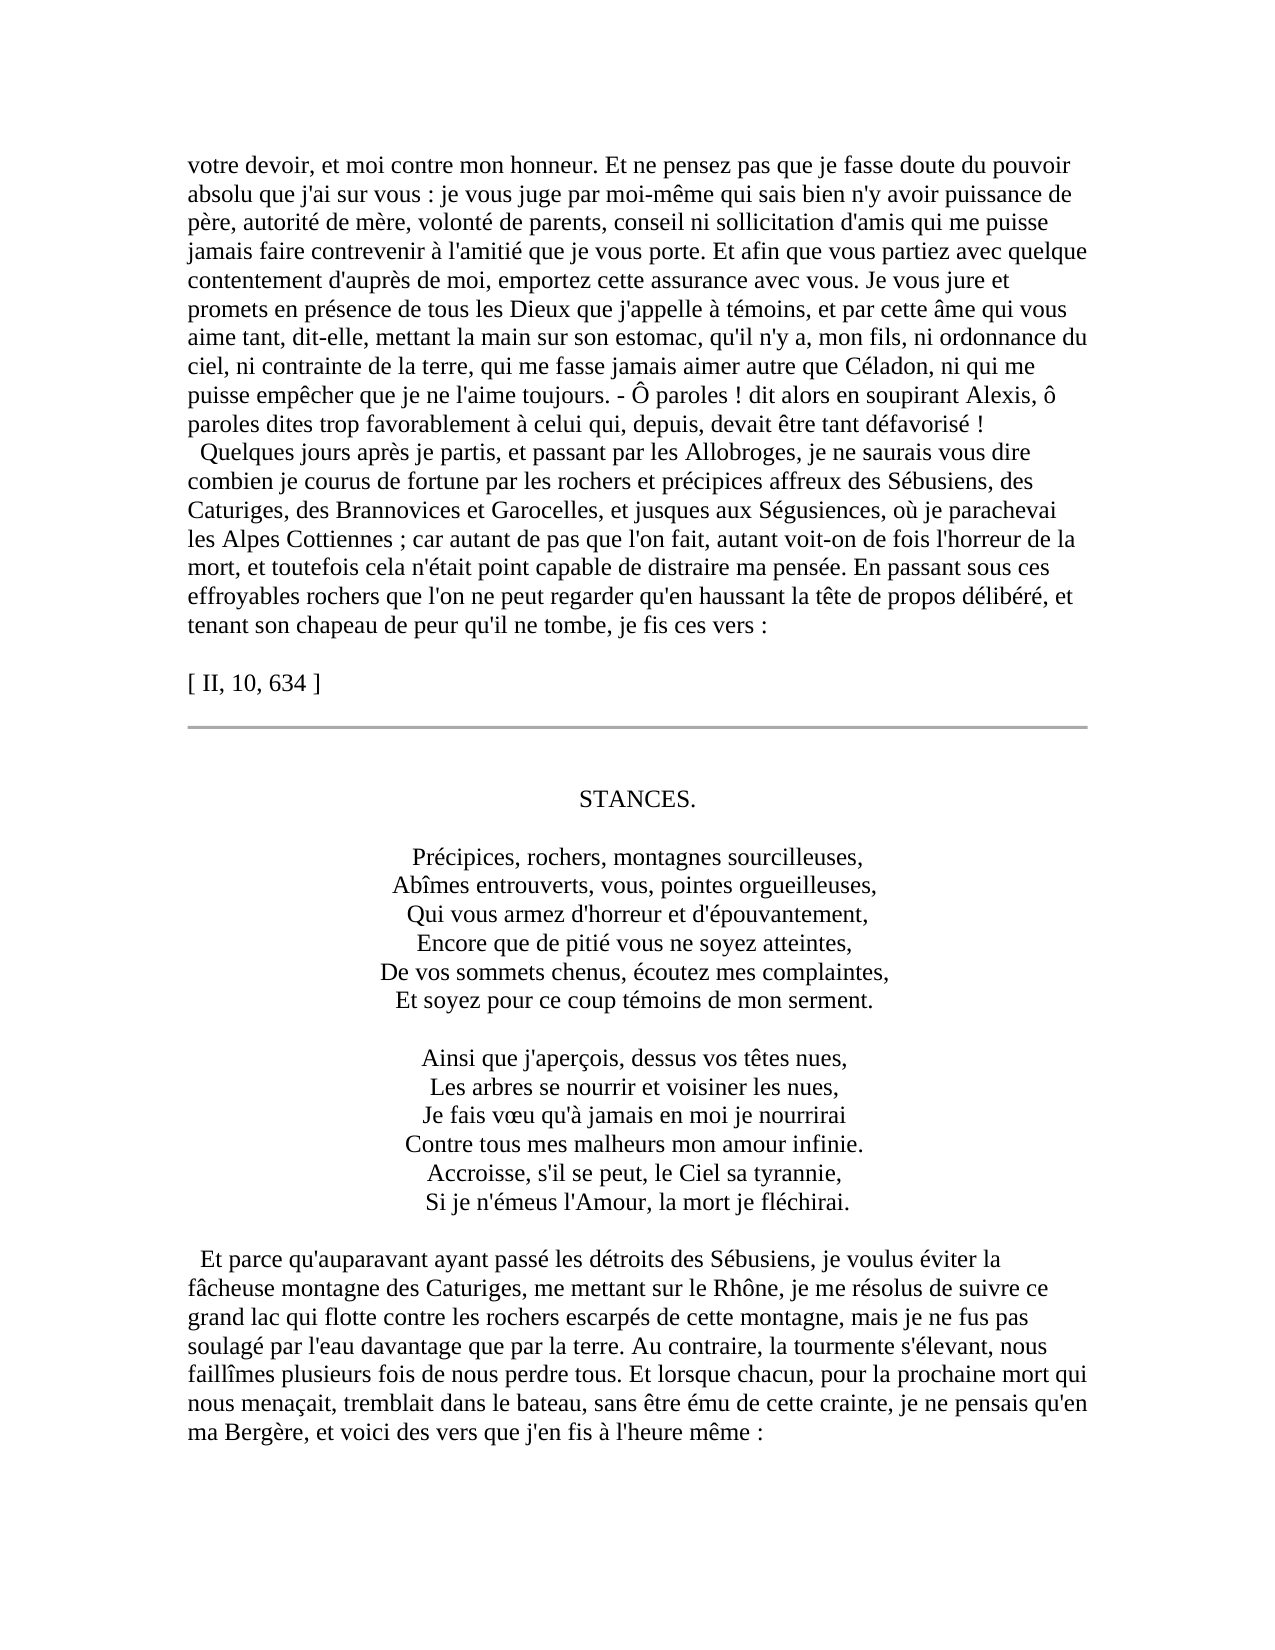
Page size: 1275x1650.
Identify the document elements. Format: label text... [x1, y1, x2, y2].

text STANCES. [187, 784, 1087, 812]
text votre devoir, et moi contre mon honneur. Et ne pensez pas que je fasse doute du pouvoir absolu que j'ai sur vous : je vous juge par moi-même qui sais bien n'y avoir puissance de père, autorité de mère, volonté de parents, conseil ni sollicitation d'amis qui me puisse jamais faire contrevenir à l'amitié que je vous porte. Et afin que vous partiez avec quelque contentement d'auprès de moi, emportez cette assurance avec vous. Je vous jure et promets en présence de tous les Dieux que j'appelle à témoins, et par cette âme qui vous aime tant, dit-elle, mettant la main sur son estomac, qu'il n'y a, mon fils, ni ordonnance du ciel, ni contrainte de la terre, qui me fasse jamais aimer autre que Céladon, ni qui me puisse empêcher que je ne l'aime toujours. - Ô paroles ! dit alors en soupirant Alexis, ô paroles dites trop favorablement à celui qui, depuis, devait être tant défavorisé ! Quelques jours après je partis, et passant par les Allobroges, je ne saurais vous dire combien je courus de fortune par les rochers et précipices affreux des Sébusiens, des Caturiges, des Brannovices et Garocelles, et jusques aux Ségusiences, où je parachevai les Alpes Cottiennes ; car autant de pas que l'on fait, autant voit-on de fois l'horreur de la mort, et toutefois cela n'était point capable de distraire ma pensée. En passant sous ces effroyables rochers que l'on ne peut regarder qu'en haussant la tête de propos délibéré, et tenant son chapeau de peur qu'il ne tombe, je fis ces vers : [187, 150, 1087, 639]
text [ II, 10, 634 ] [187, 668, 1087, 697]
text Et parce qu'auparavant ayant passé les détroits des Sébusiens, je voulus éviter la fâcheuse montagne des Caturiges, me mettant sur le Rhône, je me résolus de suivre ce grand lac qui flotte contre les rochers escarpés de cette montagne, mais je ne fus pas soulagé par l'eau davantage que par la terre. Au contraire, la tourmente s'élevant, nous faillîmes plusieurs fois de nous perdre tous. Et lorsque chacun, pour la prochaine mort qui nous menaçait, tremblait dans le bateau, sans être ému de cette crainte, je ne pensais qu'en ma Bergère, et voici des vers que j'en fis à l'heure même : [187, 1244, 1087, 1446]
text Précipices, rochers, montagnes sourcilleuses, Abîmes entrouverts, vous, pointes orgueilleuses, Qui vous armez d'horreur et d'épouvantement, Encore que de pitié vous ne soyez atteintes, De vos sommets chenus, écoutez mes complaintes, Et soyez pour ce coup témoins de mon serment. Ainsi que j'aperçois, dessus vos têtes nues, Les arbres se nourrir et voisiner les nues, Je fais vœu qu'à jamais en moi je nourrirai Contre tous mes malheurs mon amour infinie. Accroisse, s'il se peut, le Ciel sa tyrannie, Si je n'émeus l'Amour, la mort je fléchirai. [187, 842, 1087, 1215]
